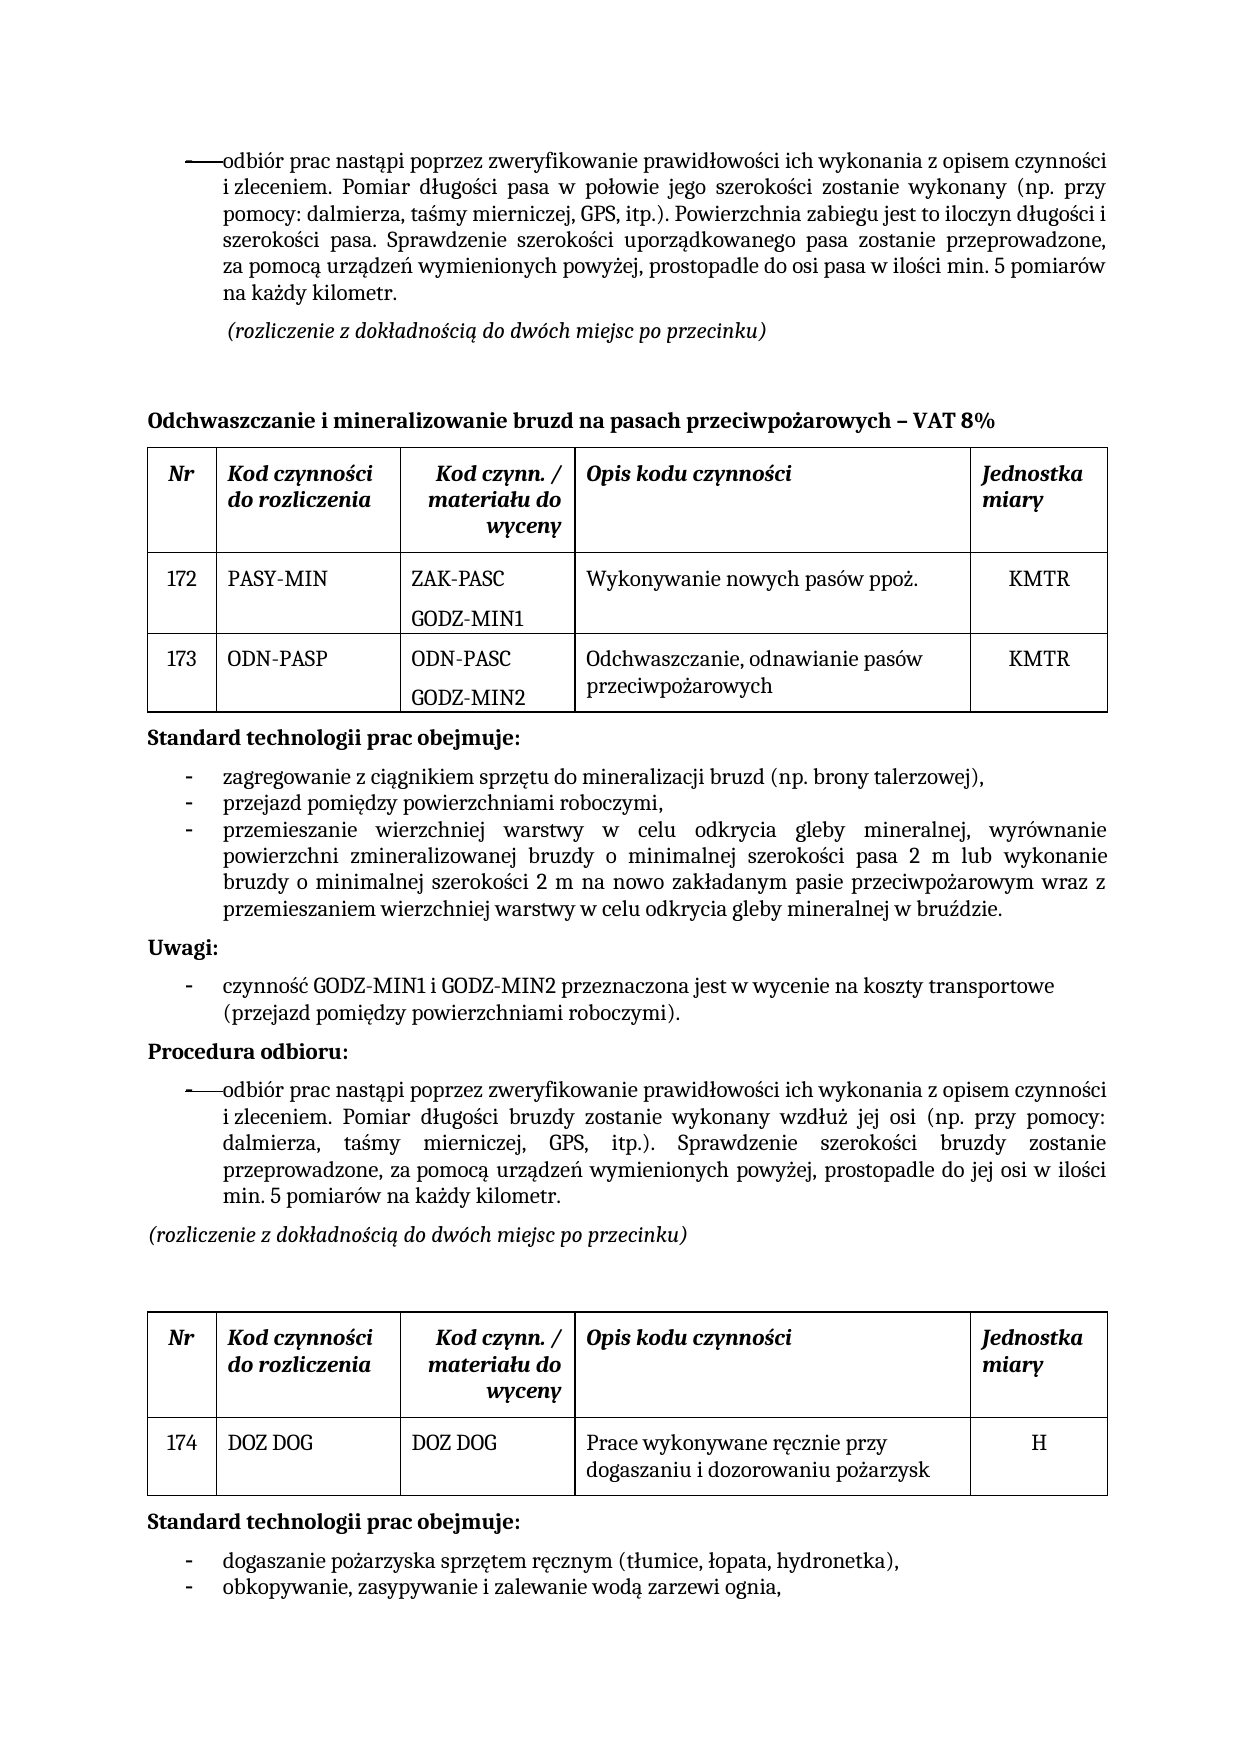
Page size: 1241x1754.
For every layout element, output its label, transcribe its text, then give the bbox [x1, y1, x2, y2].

text (rozliczenie z dokładnością do dwóch miejsc po przecinku) [148, 318, 1107, 344]
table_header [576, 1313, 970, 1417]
text Standard technologii prac obejmuje: [148, 725, 1107, 751]
text Odchwaszczanie i mineralizowanie bruzd na pasach przeciwpożarowych – VAT 8% [148, 408, 1107, 434]
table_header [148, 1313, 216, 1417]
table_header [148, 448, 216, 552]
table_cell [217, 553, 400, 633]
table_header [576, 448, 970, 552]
text Uwagi: [148, 934, 1107, 961]
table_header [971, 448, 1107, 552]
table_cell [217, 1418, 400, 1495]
list obkopywanie, zasypywanie i zalewanie wodą zarzewi ognia, [185, 1574, 1107, 1600]
list zagregowanie z ciągnikiem sprzętu do mineralizacji bruzd (np. brony talerzowej), [185, 764, 1107, 790]
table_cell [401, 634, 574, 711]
list dogaszanie pożarzyska sprzętem ręcznym (tłumice, łopata, hydronetka), [185, 1548, 1107, 1574]
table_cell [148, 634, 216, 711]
text Standard technologii prac obejmuje: [148, 1509, 1107, 1535]
list czynność GODZ-MIN1 i GODZ-MIN2 przeznaczona jest w wycenie na koszty transportowe (przejazd pomiędzy powierzchniami roboczymi). [185, 973, 1107, 1026]
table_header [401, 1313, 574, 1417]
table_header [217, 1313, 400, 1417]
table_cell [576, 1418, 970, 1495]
list przejazd pomiędzy powierzchniami roboczymi, [185, 790, 1107, 816]
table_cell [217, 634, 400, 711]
list przemieszanie wierzchniej warstwy w celu odkrycia gleby mineralnej, wyrównanie powierzchni zmineralizowanej bruzdy o minimalnej szerokości pasa 2 m lub wykonanie bruzdy o minimalnej szerokości 2 m na nowo zakładanym pasie przeciwpożarowym wraz z przemieszaniem wierzchniej warstwy w celu odkrycia gleby mineralnej w bruździe. [185, 816, 1107, 922]
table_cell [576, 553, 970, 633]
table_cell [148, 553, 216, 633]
text (rozliczenie z dokładnością do dwóch miejsc po przecinku) [148, 1222, 1107, 1248]
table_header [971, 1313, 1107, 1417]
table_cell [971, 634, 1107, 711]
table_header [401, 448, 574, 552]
list odbiór prac nastąpi poprzez zweryfikowanie prawidłowości ich wykonania z opisem czynności i zleceniem. Pomiar długości pasa w połowie jego szerokości zostanie wykonany (np. przy pomocy: dalmierza, taśmy mierniczej, GPS, itp.). Powierzchnia zabiegu jest to iloczyn długości i szerokości pasa. Sprawdzenie szerokości uporządkowanego pasa zostanie przeprowadzone, za pomocą urządzeń wymienionych powyżej, prostopadle do osi pasa w ilości min. 5 pomiarów na każdy kilometr. [185, 148, 1107, 306]
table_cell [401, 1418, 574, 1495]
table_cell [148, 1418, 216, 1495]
list odbiór prac nastąpi poprzez zweryfikowanie prawidłowości ich wykonania z opisem czynności i zleceniem. Pomiar długości bruzdy zostanie wykonany wzdłuż jej osi (np. przy pomocy: dalmierza, taśmy mierniczej, GPS, itp.). Sprawdzenie szerokości bruzdy zostanie przeprowadzone, za pomocą urządzeń wymienionych powyżej, prostopadle do jej osi w ilości min. 5 pomiarów na każdy kilometr. [185, 1077, 1107, 1209]
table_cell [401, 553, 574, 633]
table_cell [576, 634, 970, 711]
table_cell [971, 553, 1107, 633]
text Procedura odbioru: [148, 1038, 1107, 1065]
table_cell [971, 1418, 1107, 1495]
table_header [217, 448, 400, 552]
